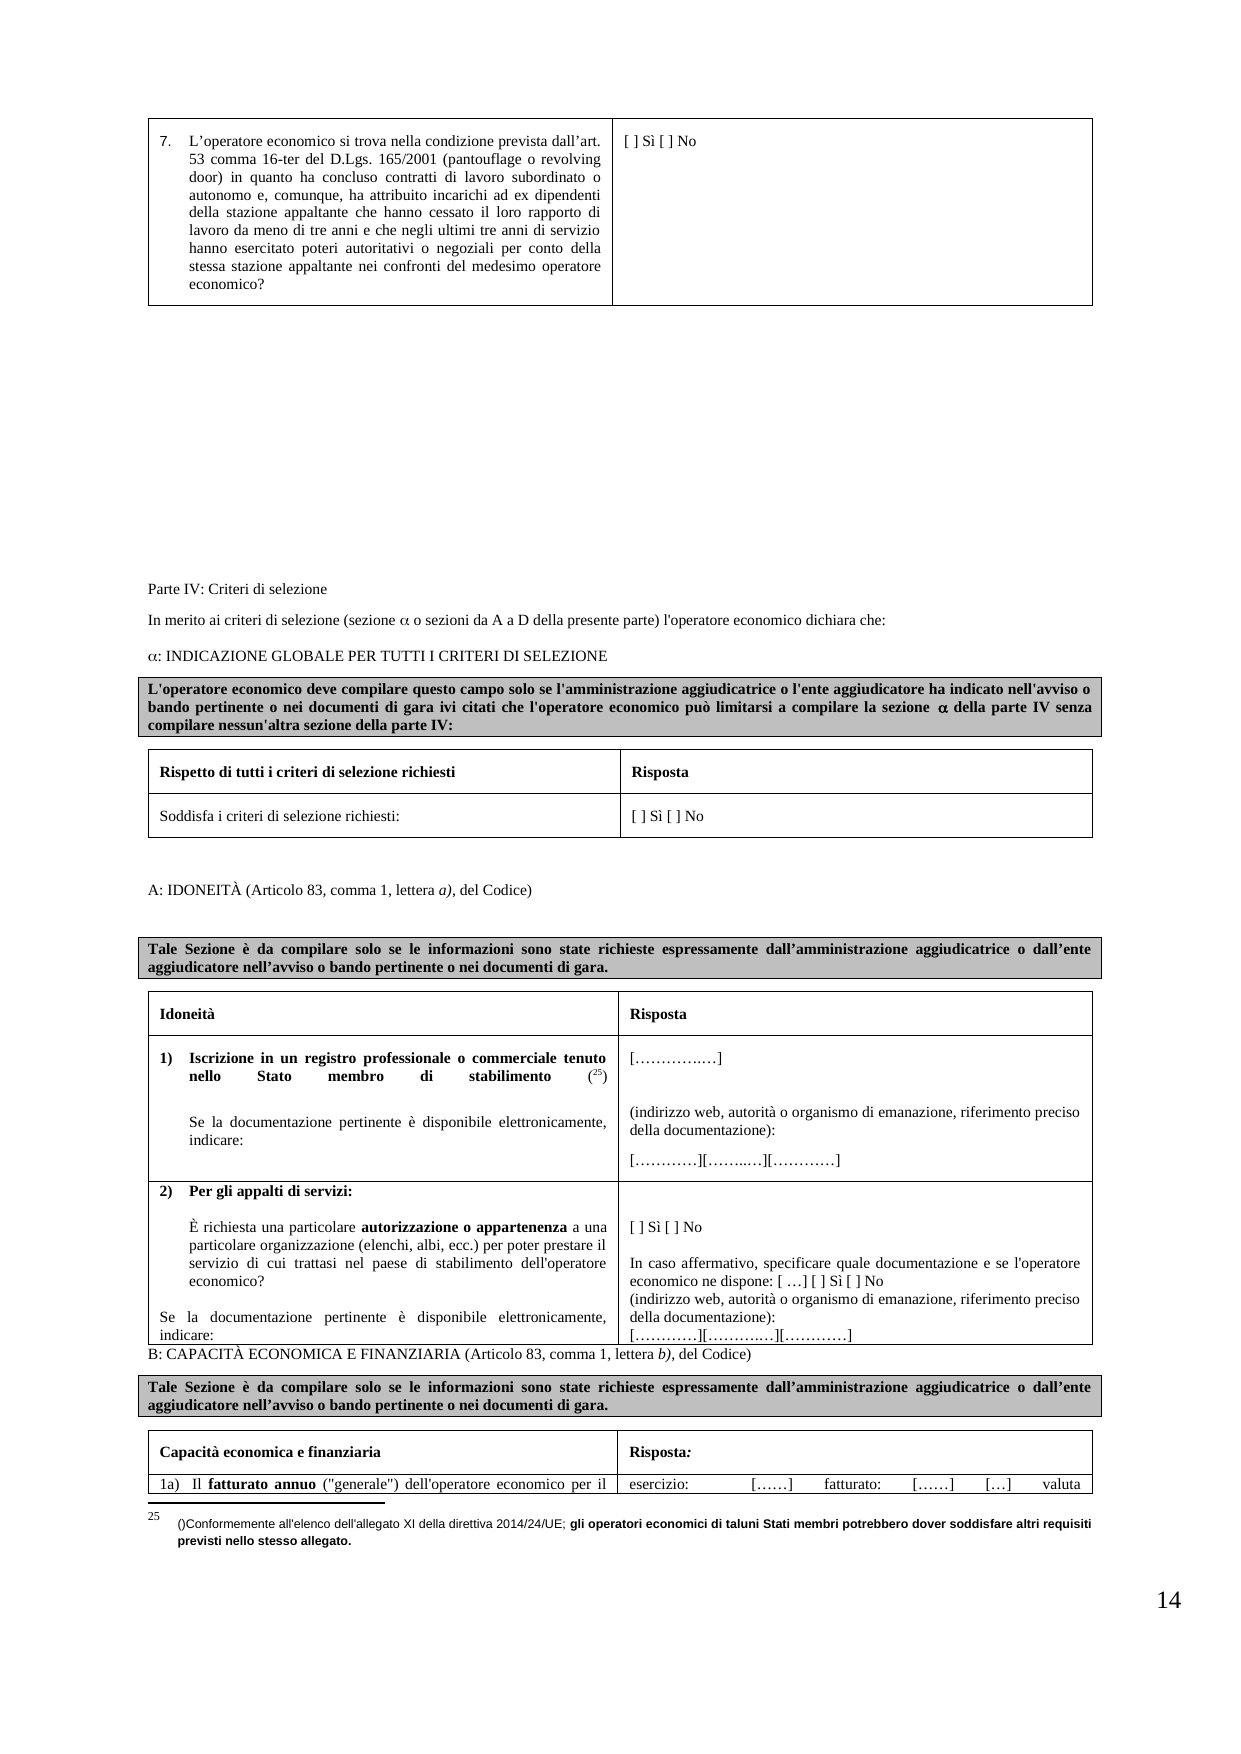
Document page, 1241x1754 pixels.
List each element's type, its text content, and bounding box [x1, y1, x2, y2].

table_cell L’operatore economico si trova nella condizione prevista dall’art. 53 comma 16-ter del D.Lgs. 165/2001 (pantouflage o revolving door) in quanto ha concluso contratti di lavoro subordinato o autonomo e, comunque, ha attribuito incarichi ad ex dipendenti della stazione appaltante che hanno cessato il loro rapporto di lavoro da meno di tre anni e che negli ultimi tre anni di servizio hanno esercitato poteri autoritativi o negoziali per conto della stessa stazione appaltante nei confronti del medesimo operatore economico? [149, 119, 612, 305]
title A: Idoneità (Articolo 83, comma 1, lettera a), del Codice) [148, 881, 1093, 899]
text Tale Sezione è da compilare solo se le informazioni sono state richieste espressamente dall’amministrazione aggiudicatrice o dall’ente aggiudicatore nell’avviso o bando pertinente o nei documenti di gara. [139, 1376, 1101, 1416]
text Parte IV: Criteri di selezione [148, 580, 1093, 598]
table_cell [618, 1475, 1092, 1492]
table_cell [………….…] (indirizzo web, autorità o organismo di emanazione, riferimento preciso della documentazione): […………][……..…][…………] [619, 1036, 1092, 1181]
table_header Idoneità [149, 992, 618, 1035]
title : Indicazione globale per tutti i criteri di selezione [148, 646, 1093, 664]
table_header Rispetto di tutti i criteri di selezione richiesti [149, 750, 620, 793]
text Tale Sezione è da compilare solo se le informazioni sono state richieste espressamente dall’amministrazione aggiudicatrice o dall’ente aggiudicatore nell’avviso o bando pertinente o nei documenti di gara. [139, 938, 1101, 978]
table_cell [ ] Sì [ ] No In caso affermativo, specificare quale documentazione e se l'operatore economico ne dispone: [ …] [ ] Sì [ ] No (indirizzo web, autorità o organismo di emanazione, riferimento preciso della documentazione): […………][……….…][…………] [619, 1182, 1092, 1343]
table_cell Per gli appalti di servizi: È richiesta una particolare autorizzazione o appartenenza a una particolare organizzazione (elenchi, albi, ecc.) per poter prestare il servizio di cui trattasi nel paese di stabilimento dell'operatore economico? Se la documentazione pertinente è disponibile elettronicamente, indicare: [149, 1182, 618, 1343]
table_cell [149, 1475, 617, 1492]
table_header Risposta [619, 992, 1092, 1035]
table_header Risposta: [618, 1431, 1092, 1473]
table_header Risposta [621, 750, 1092, 793]
table_cell [ ] Sì [ ] No [613, 119, 1092, 305]
table_cell Iscrizione in un registro professionale o commerciale tenuto nello Stato membro di stabilimento () Se la documentazione pertinente è disponibile elettronicamente, indicare: [149, 1036, 618, 1181]
table_header Capacità economica e finanziaria [149, 1431, 617, 1473]
text L'operatore economico deve compilare questo campo solo se l'amministrazione aggiudicatrice o l'ente aggiudicatore ha indicato nell'avviso o bando pertinente o nei documenti di gara ivi citati che l'operatore economico può limitarsi a compilare la sezione della parte IV senza compilare nessun'altra sezione della parte IV: [139, 678, 1101, 736]
text In merito ai criteri di selezione (sezione o sezioni da A a D della presente parte) l'operatore economico dichiara che: [148, 611, 1093, 628]
title B: Capacità economica e finanziaria (Articolo 83, comma 1, lettera b), del Codice) [148, 1345, 1093, 1362]
table_cell Soddisfa i criteri di selezione richiesti: [149, 794, 620, 837]
table_cell [ ] Sì [ ] No [621, 794, 1092, 837]
